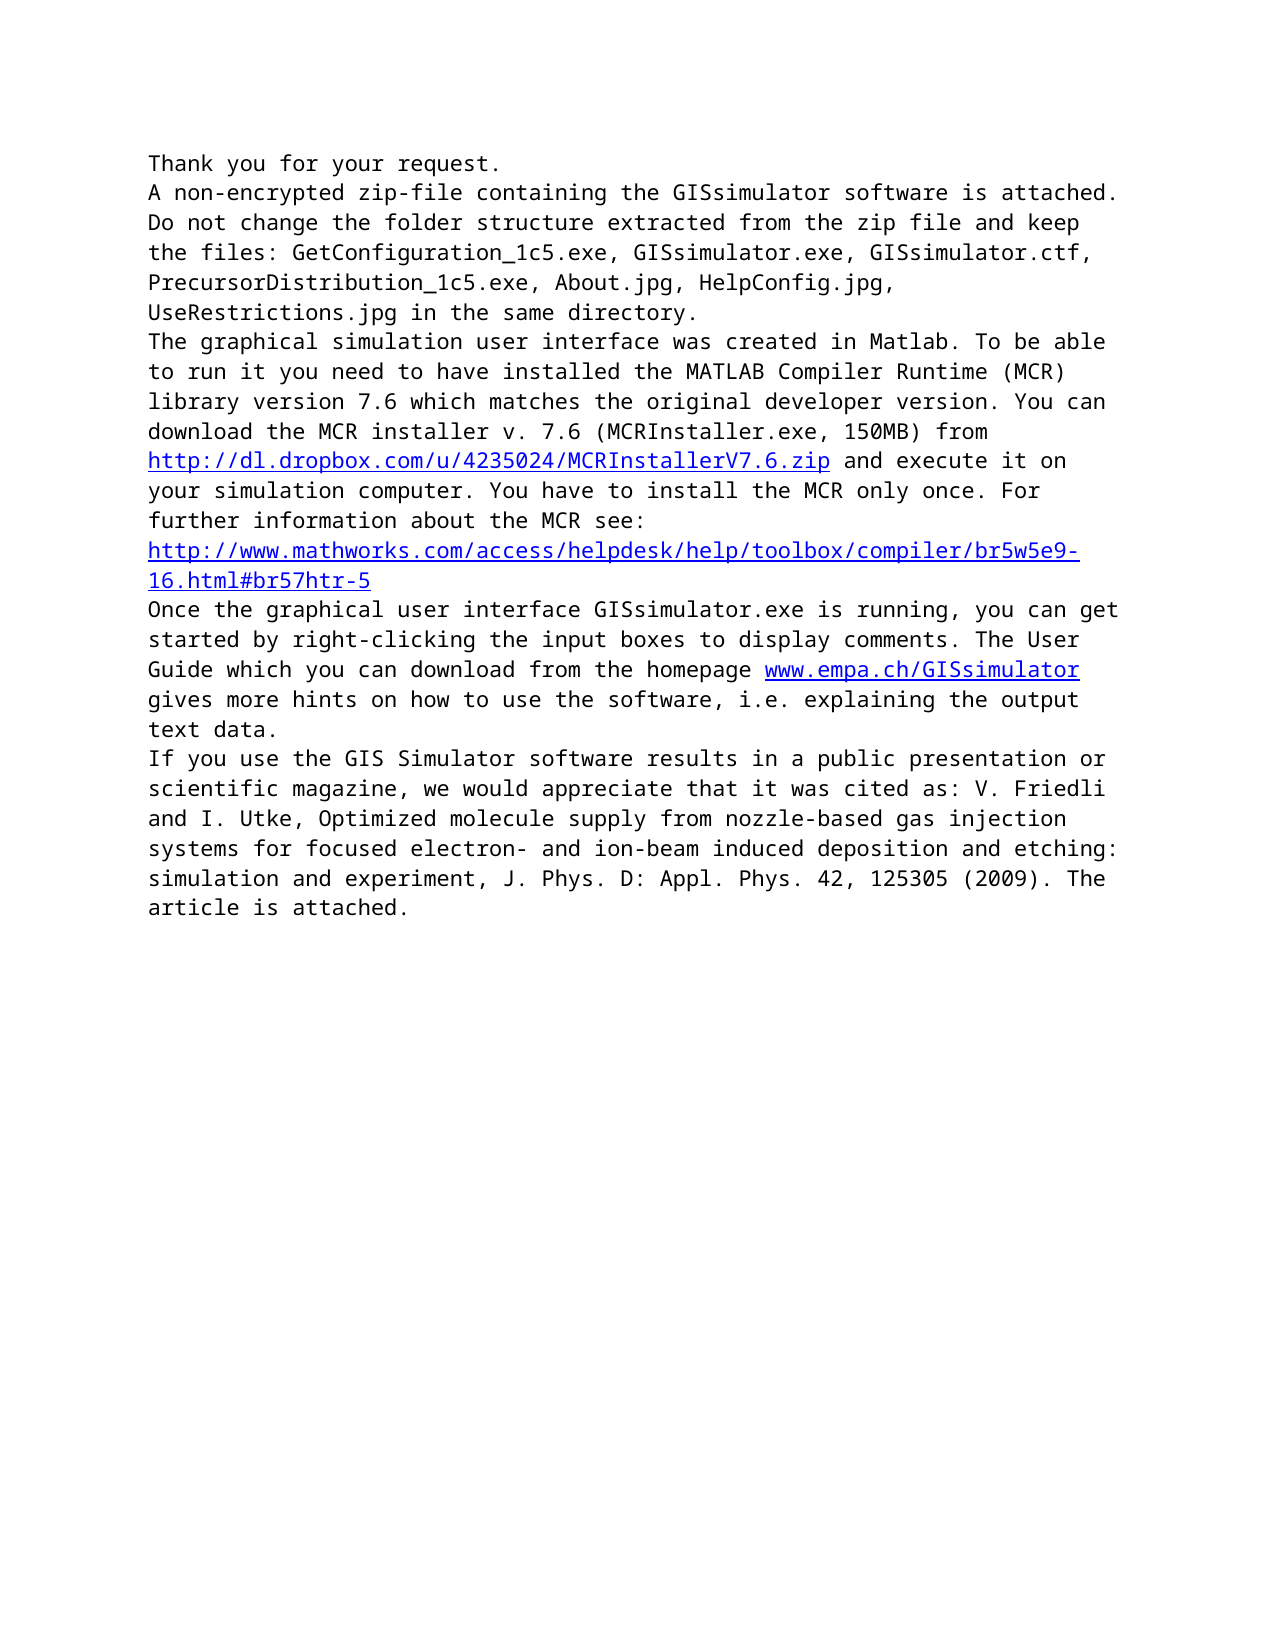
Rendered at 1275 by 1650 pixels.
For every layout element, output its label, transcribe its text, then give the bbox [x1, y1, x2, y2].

text If you use the GIS Simulator software results in a public presentation or scientific magazine, we would appreciate that it was cited as: V. Friedli and I. Utke, Optimized molecule supply from nozzle-based gas injection systems for focused electron- and ion-beam induced deposition and etching: simulation and experiment, J. Phys. D: Appl. Phys. 42, 125305 (2009). The article is attached. [148, 743, 1127, 922]
text http://www.mathworks.com/access/helpdesk/help/toolbox/compiler/br5w5e9-16.html#br57htr-5 [148, 535, 1127, 594]
text Once the graphical user interface GISsimulator.exe is running, you can get started by right-clicking the input boxes to display comments. The User Guide which you can download from the homepage www.empa.ch/GISsimulator gives more hints on how to use the software, i.e. explaining the output text data. [148, 594, 1127, 743]
text Thank you for your request. [148, 148, 1127, 177]
text The graphical simulation user interface was created in Matlab. To be able to run it you need to have installed the MATLAB Compiler Runtime (MCR) library version 7.6 which matches the original developer version. You can download the MCR installer v. 7.6 (MCRInstaller.exe, 150MB) from http://dl.dropbox.com/u/4235024/MCRInstallerV7.6.zip and execute it on your simulation computer. You have to install the MCR only once. For further information about the MCR see: [148, 326, 1127, 535]
text A non-encrypted zip-file containing the GISsimulator software is attached. Do not change the folder structure extracted from the zip file and keep the files: GetConfiguration_1c5.exe, GISsimulator.exe, GISsimulator.ctf, PrecursorDistribution_1c5.exe, About.jpg, HelpConfig.jpg, UseRestrictions.jpg in the same directory. [148, 177, 1127, 326]
